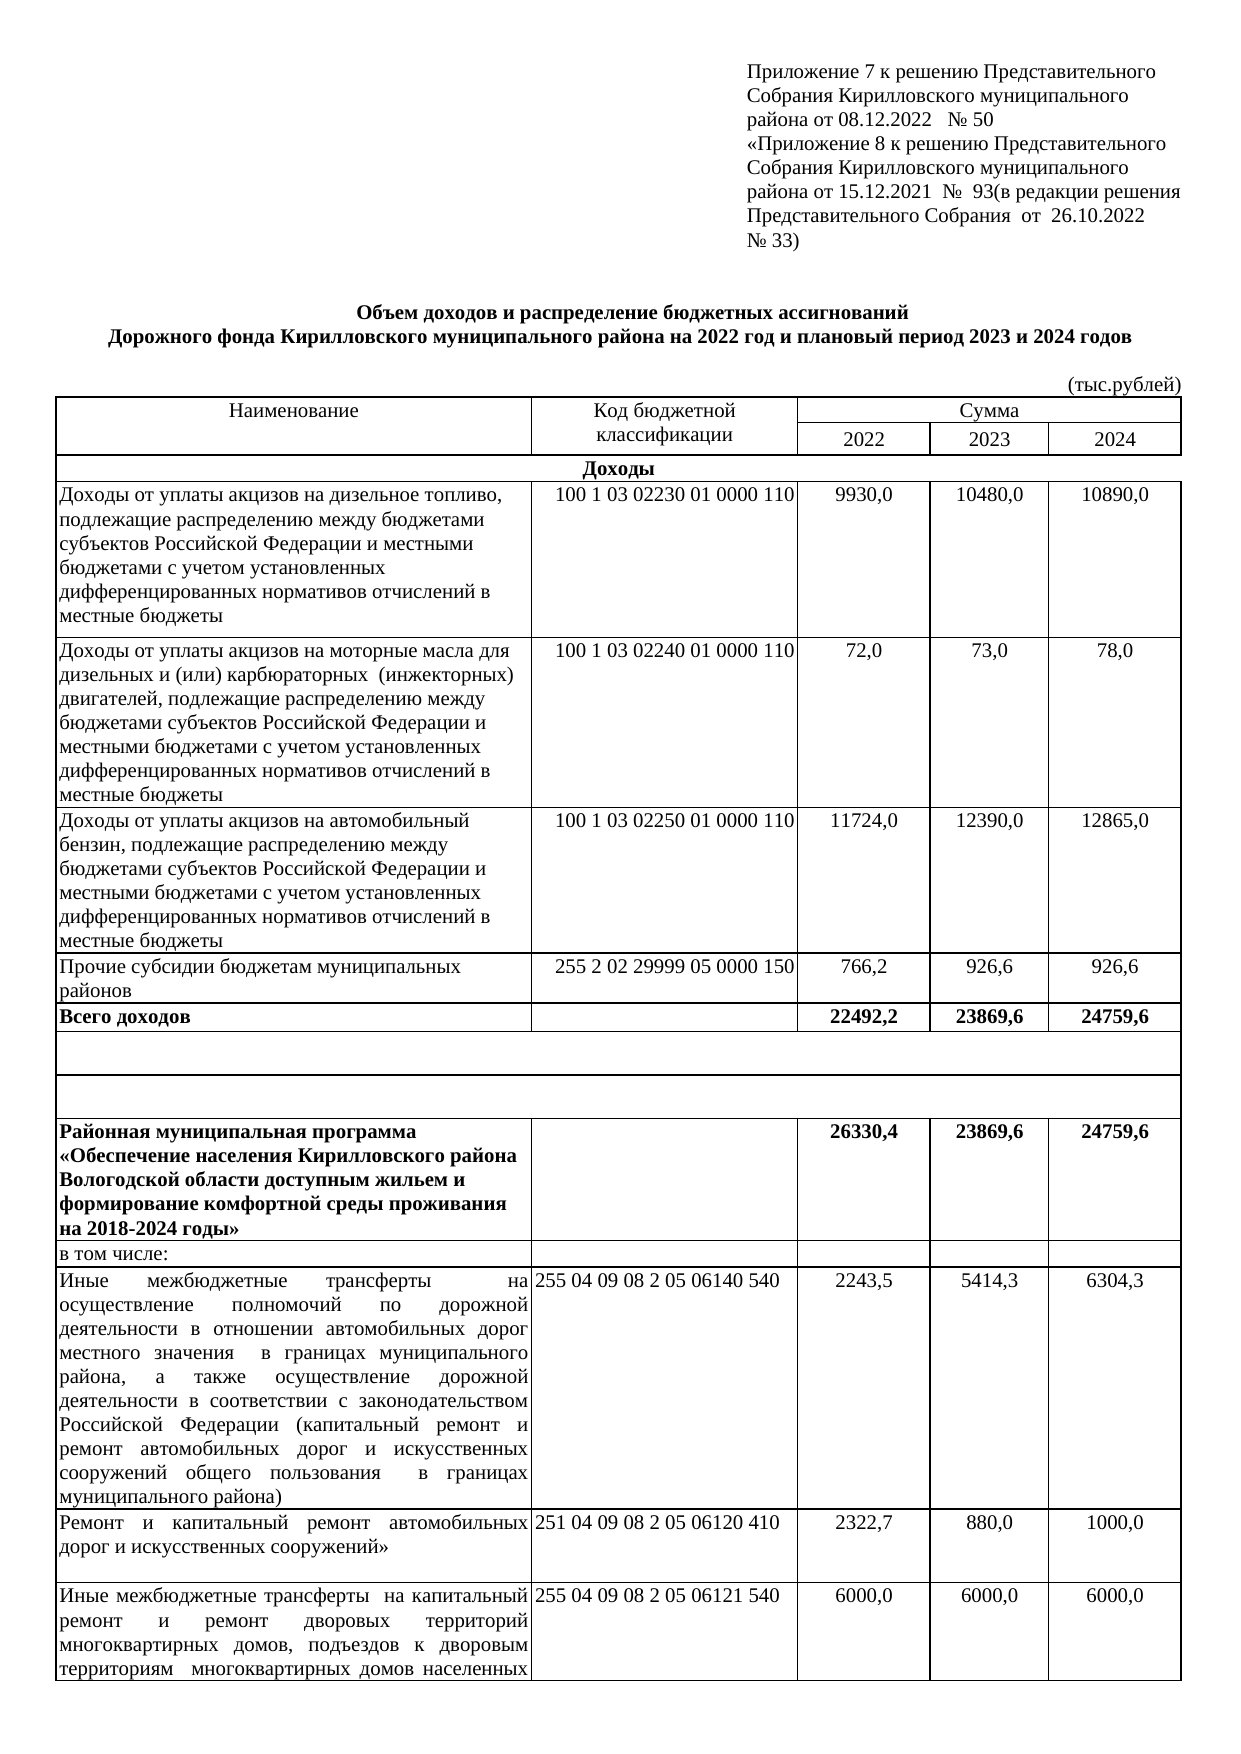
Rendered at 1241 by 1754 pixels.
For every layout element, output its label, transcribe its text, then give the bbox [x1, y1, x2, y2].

table_cell [57, 1032, 1180, 1074]
text (тыс.рублей) [620, 372, 1181, 396]
table_cell 100 1 03 02230 01 0000 110 [532, 482, 797, 636]
table_cell 6000,0 [798, 1583, 929, 1680]
table_cell 2322,7 [798, 1510, 929, 1582]
text № 33) [59, 227, 1181, 252]
table_cell 22492,2 [798, 1004, 929, 1031]
table_cell 10890,0 [1049, 482, 1180, 636]
table_cell [532, 1004, 797, 1031]
table_cell 6304,3 [1049, 1268, 1180, 1508]
text Собрания Кирилловского муниципального [59, 83, 1181, 107]
table_cell 11724,0 [798, 808, 929, 952]
table_cell Доходы [57, 456, 1181, 481]
table_cell 1000,0 [1049, 1510, 1180, 1582]
table_cell 12865,0 [1049, 808, 1180, 952]
table_cell [931, 1241, 1048, 1266]
text Дорожного фонда Кирилловского муниципального района на 2022 год и плановый период 2023 и 2024 годов [59, 324, 1181, 348]
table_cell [57, 1583, 531, 1680]
table_cell 24759,6 [1049, 1004, 1180, 1031]
table_cell [57, 1076, 1180, 1118]
table_cell Иные межбюджетные трансферты на осуществление полномочий по дорожной деятельности в отношении автомобильных дорог местного значения в границах муниципального района, а также осуществление дорожной деятельности в соответствии с законодательством Российской Федерации (капитальный ремонт и ремонт автомобильных дорог и искусственных сооружений общего пользования в границах муниципального района) [57, 1268, 531, 1508]
text Объем доходов и распределение бюджетных ассигнований [59, 300, 1181, 324]
table_header Сумма [798, 398, 1180, 422]
table_cell [532, 1241, 797, 1266]
table_cell Ремонт и капитальный ремонт автомобильных дорог и искусственных сооружений» [57, 1510, 531, 1582]
text Представительного Собрания от 26.10.2022 [59, 203, 1181, 227]
table_cell 72,0 [798, 638, 929, 806]
table_cell 766,2 [798, 954, 929, 1002]
table_cell 6000,0 [931, 1583, 1048, 1680]
text Приложение 7 к решению Представительного [59, 59, 1181, 83]
table_header Наименование [57, 398, 531, 454]
table_cell 100 1 03 02240 01 0000 110 [532, 638, 797, 806]
table_cell 10480,0 [931, 482, 1048, 636]
table_cell 6000,0 [1049, 1583, 1180, 1680]
table_cell 880,0 [931, 1510, 1048, 1582]
text района от 08.12.2022 № 50 [59, 107, 1181, 131]
table_cell 24759,6 [1049, 1119, 1180, 1239]
table_cell [798, 1241, 929, 1266]
table_cell Всего доходов [57, 1004, 531, 1031]
table_cell 2022 [798, 423, 929, 454]
text Собрания Кирилловского муниципального [59, 155, 1181, 179]
table_cell 255 2 02 29999 05 0000 150 [532, 954, 797, 1002]
table_cell 100 1 03 02250 01 0000 110 [532, 808, 797, 952]
table_cell [1049, 1241, 1180, 1266]
table_header Код бюджетной классификации [532, 398, 797, 454]
table_cell 251 04 09 08 2 05 06120 410 [532, 1510, 797, 1582]
table_cell 23869,6 [931, 1119, 1048, 1239]
table_cell [532, 1119, 797, 1239]
table_cell 12390,0 [931, 808, 1048, 952]
table_cell 2024 [1049, 423, 1180, 454]
table_cell Доходы от уплаты акцизов на автомобильный бензин, подлежащие распределению между бюджетами субъектов Российской Федерации и местными бюджетами с учетом установленных дифференцированных нормативов отчислений в местные бюджеты [57, 808, 531, 952]
text «Приложение 8 к решению Представительного [59, 131, 1181, 155]
text района от 15.12.2021 № 93(в редакции решения [59, 179, 1181, 203]
table_cell 926,6 [931, 954, 1048, 1002]
table_cell 2243,5 [798, 1268, 929, 1508]
table_cell 255 04 09 08 2 05 06140 540 [532, 1268, 797, 1508]
table_cell 926,6 [1049, 954, 1180, 1002]
table_cell 5414,3 [931, 1268, 1048, 1508]
table_cell Прочие субсидии бюджетам муниципальных районов [57, 954, 531, 1002]
table_cell 2023 [931, 423, 1048, 454]
table_cell Районная муниципальная программа «Обеспечение населения Кирилловского района Вологодской области доступным жильем и формирование комфортной среды проживания на 2018-2024 годы» [57, 1119, 531, 1239]
table_cell Доходы от уплаты акцизов на дизельное топливо, подлежащие распределению между бюджетами субъектов Российской Федерации и местными бюджетами с учетом установленных дифференцированных нормативов отчислений в местные бюджеты [57, 482, 531, 636]
table_cell 9930,0 [798, 482, 929, 636]
table_cell 23869,6 [931, 1004, 1048, 1031]
table_cell 73,0 [931, 638, 1048, 806]
table_cell 78,0 [1049, 638, 1180, 806]
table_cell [532, 1583, 797, 1680]
table_cell Доходы от уплаты акцизов на моторные масла для дизельных и (или) карбюраторных (инжекторных) двигателей, подлежащие распределению между бюджетами субъектов Российской Федерации и местными бюджетами с учетом установленных дифференцированных нормативов отчислений в местные бюджеты [57, 638, 531, 806]
table_cell в том числе: [57, 1241, 531, 1266]
table_cell 26330,4 [798, 1119, 929, 1239]
